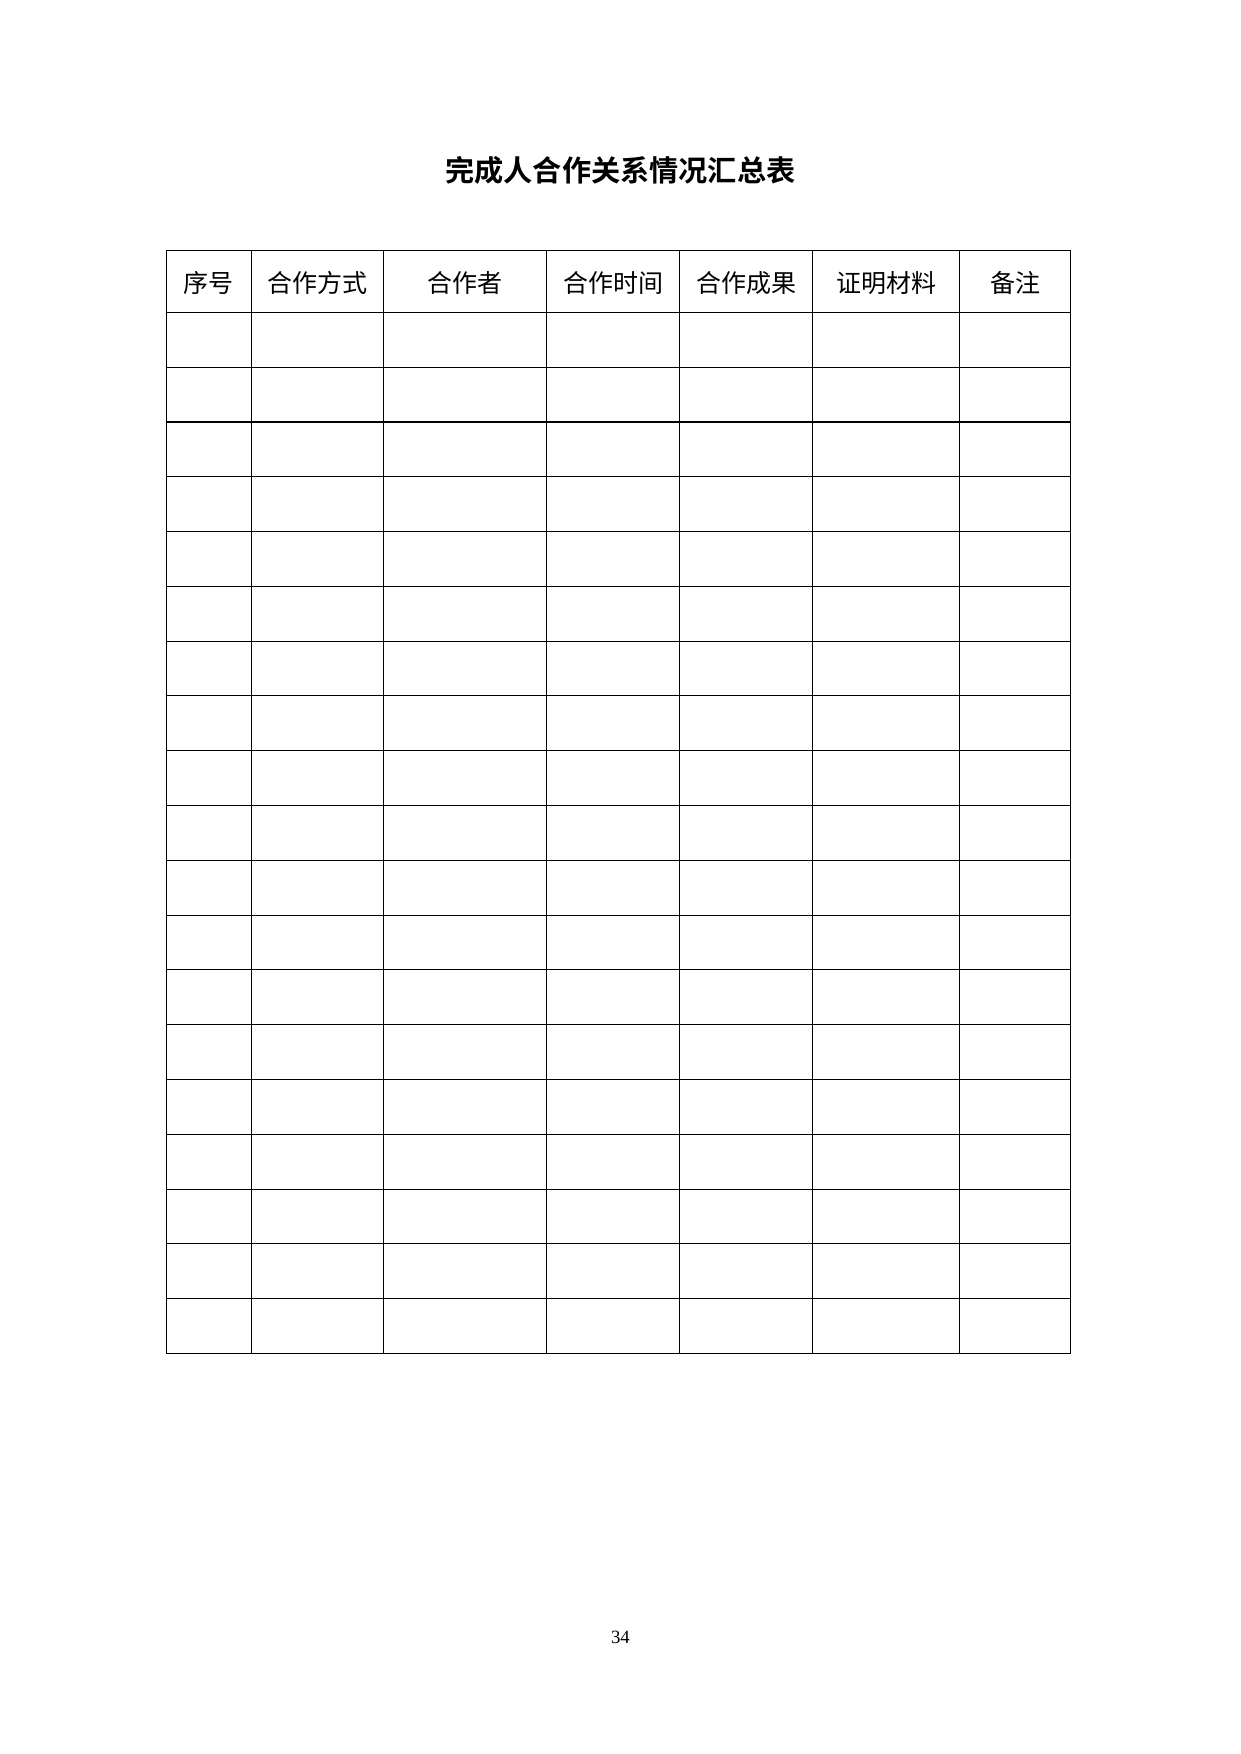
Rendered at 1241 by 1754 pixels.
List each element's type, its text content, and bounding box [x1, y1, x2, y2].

table_cell [680, 423, 812, 476]
table_cell [384, 532, 546, 586]
table_cell [547, 751, 679, 805]
table_cell [167, 1080, 251, 1134]
table_cell [547, 423, 679, 476]
table_cell [252, 916, 383, 969]
table_cell [384, 696, 546, 750]
table_header 证明材料 [813, 251, 959, 312]
table_cell [547, 368, 679, 421]
table_cell [960, 970, 1070, 1024]
table_cell [384, 313, 546, 367]
table_cell [960, 587, 1070, 641]
table_cell [813, 970, 959, 1024]
table_cell [167, 1299, 251, 1353]
table_cell [252, 970, 383, 1024]
table_cell [547, 1299, 679, 1353]
table_cell [680, 532, 812, 586]
table_cell [252, 313, 383, 367]
table_header 序号 [167, 251, 251, 312]
table_cell [167, 806, 251, 860]
table_cell [680, 1135, 812, 1188]
table_cell [547, 1244, 679, 1298]
table_cell [547, 1190, 679, 1243]
table_cell [813, 861, 959, 914]
table_cell [960, 477, 1070, 531]
table_cell [680, 313, 812, 367]
table_cell [547, 1080, 679, 1134]
table_cell [252, 861, 383, 914]
table_cell [680, 1299, 812, 1353]
table_cell [384, 642, 546, 695]
table_cell [680, 587, 812, 641]
table_cell [167, 1190, 251, 1243]
table_cell [384, 1025, 546, 1079]
table_cell [813, 1135, 959, 1188]
table_cell [167, 423, 251, 476]
table_cell [813, 696, 959, 750]
table_cell [547, 477, 679, 531]
table_cell [384, 970, 546, 1024]
table_cell [252, 1025, 383, 1079]
table_cell [813, 1190, 959, 1243]
table_header 备注 [960, 251, 1070, 312]
table_cell [813, 587, 959, 641]
table_cell [813, 477, 959, 531]
table_cell [252, 751, 383, 805]
table_cell [680, 806, 812, 860]
table_cell [252, 368, 383, 421]
table_cell [680, 1080, 812, 1134]
table_cell [384, 1190, 546, 1243]
table_cell [813, 1299, 959, 1353]
table_cell [680, 477, 812, 531]
table_cell [384, 368, 546, 421]
table_header 合作成果 [680, 251, 812, 312]
table_cell [813, 423, 959, 476]
table_cell [813, 1244, 959, 1298]
table_cell [813, 806, 959, 860]
table_cell [813, 368, 959, 421]
table_cell [960, 423, 1070, 476]
table_cell [813, 751, 959, 805]
table_header 合作时间 [547, 251, 679, 312]
table_cell [960, 1080, 1070, 1134]
table_header 合作方式 [252, 251, 383, 312]
table_cell [384, 1080, 546, 1134]
table_cell [813, 532, 959, 586]
table_cell [384, 861, 546, 914]
table_cell [680, 642, 812, 695]
table_cell [384, 423, 546, 476]
table_cell [252, 696, 383, 750]
table_cell [384, 916, 546, 969]
table_cell [252, 1244, 383, 1298]
table_cell [680, 1190, 812, 1243]
table_cell [384, 806, 546, 860]
table_cell [547, 313, 679, 367]
table_cell [167, 587, 251, 641]
table_cell [680, 751, 812, 805]
table_cell [167, 642, 251, 695]
table_cell [252, 806, 383, 860]
table_cell [680, 1244, 812, 1298]
table_cell [960, 806, 1070, 860]
table_cell [960, 751, 1070, 805]
table_cell [547, 916, 679, 969]
table_cell [167, 1025, 251, 1079]
table_cell [960, 532, 1070, 586]
table_cell [960, 1244, 1070, 1298]
table_cell [384, 751, 546, 805]
table_cell [960, 861, 1070, 914]
table_cell [167, 970, 251, 1024]
table_cell [167, 1135, 251, 1188]
table_cell [960, 1190, 1070, 1243]
table_cell [252, 1080, 383, 1134]
table_cell [813, 1025, 959, 1079]
table_cell [252, 477, 383, 531]
table_cell [813, 642, 959, 695]
table_cell [384, 1299, 546, 1353]
table_cell [960, 1025, 1070, 1079]
table_cell [167, 313, 251, 367]
table_cell [167, 368, 251, 421]
table_cell [813, 1080, 959, 1134]
table_cell [960, 642, 1070, 695]
table_cell [252, 587, 383, 641]
text 完成人合作关系情况汇总表 [165, 148, 1075, 190]
table_cell [167, 1244, 251, 1298]
table_cell [252, 532, 383, 586]
table_cell [547, 861, 679, 914]
table_cell [960, 313, 1070, 367]
table_cell [167, 477, 251, 531]
table_cell [384, 477, 546, 531]
table_cell [384, 1135, 546, 1188]
table_cell [960, 1299, 1070, 1353]
table_cell [252, 423, 383, 476]
table_cell [680, 368, 812, 421]
table_cell [547, 970, 679, 1024]
table_cell [680, 696, 812, 750]
table_cell [252, 1135, 383, 1188]
table_cell [680, 916, 812, 969]
table_cell [547, 587, 679, 641]
table_cell [813, 313, 959, 367]
table_cell [384, 587, 546, 641]
table_cell [960, 916, 1070, 969]
table_cell [252, 1299, 383, 1353]
table_cell [547, 1135, 679, 1188]
table_cell [680, 861, 812, 914]
table_cell [960, 368, 1070, 421]
table_cell [680, 970, 812, 1024]
table_cell [960, 696, 1070, 750]
table_cell [680, 1025, 812, 1079]
table_cell [384, 1244, 546, 1298]
table_cell [167, 861, 251, 914]
table_cell [252, 1190, 383, 1243]
table_cell [252, 642, 383, 695]
table_cell [167, 916, 251, 969]
table_cell [813, 916, 959, 969]
table_cell [167, 751, 251, 805]
table_cell [547, 532, 679, 586]
table_cell [547, 696, 679, 750]
table_cell [547, 806, 679, 860]
table_cell [547, 1025, 679, 1079]
table_cell [960, 1135, 1070, 1188]
table_cell [167, 696, 251, 750]
table_cell [547, 642, 679, 695]
table_header 合作者 [384, 251, 546, 312]
table_cell [167, 532, 251, 586]
